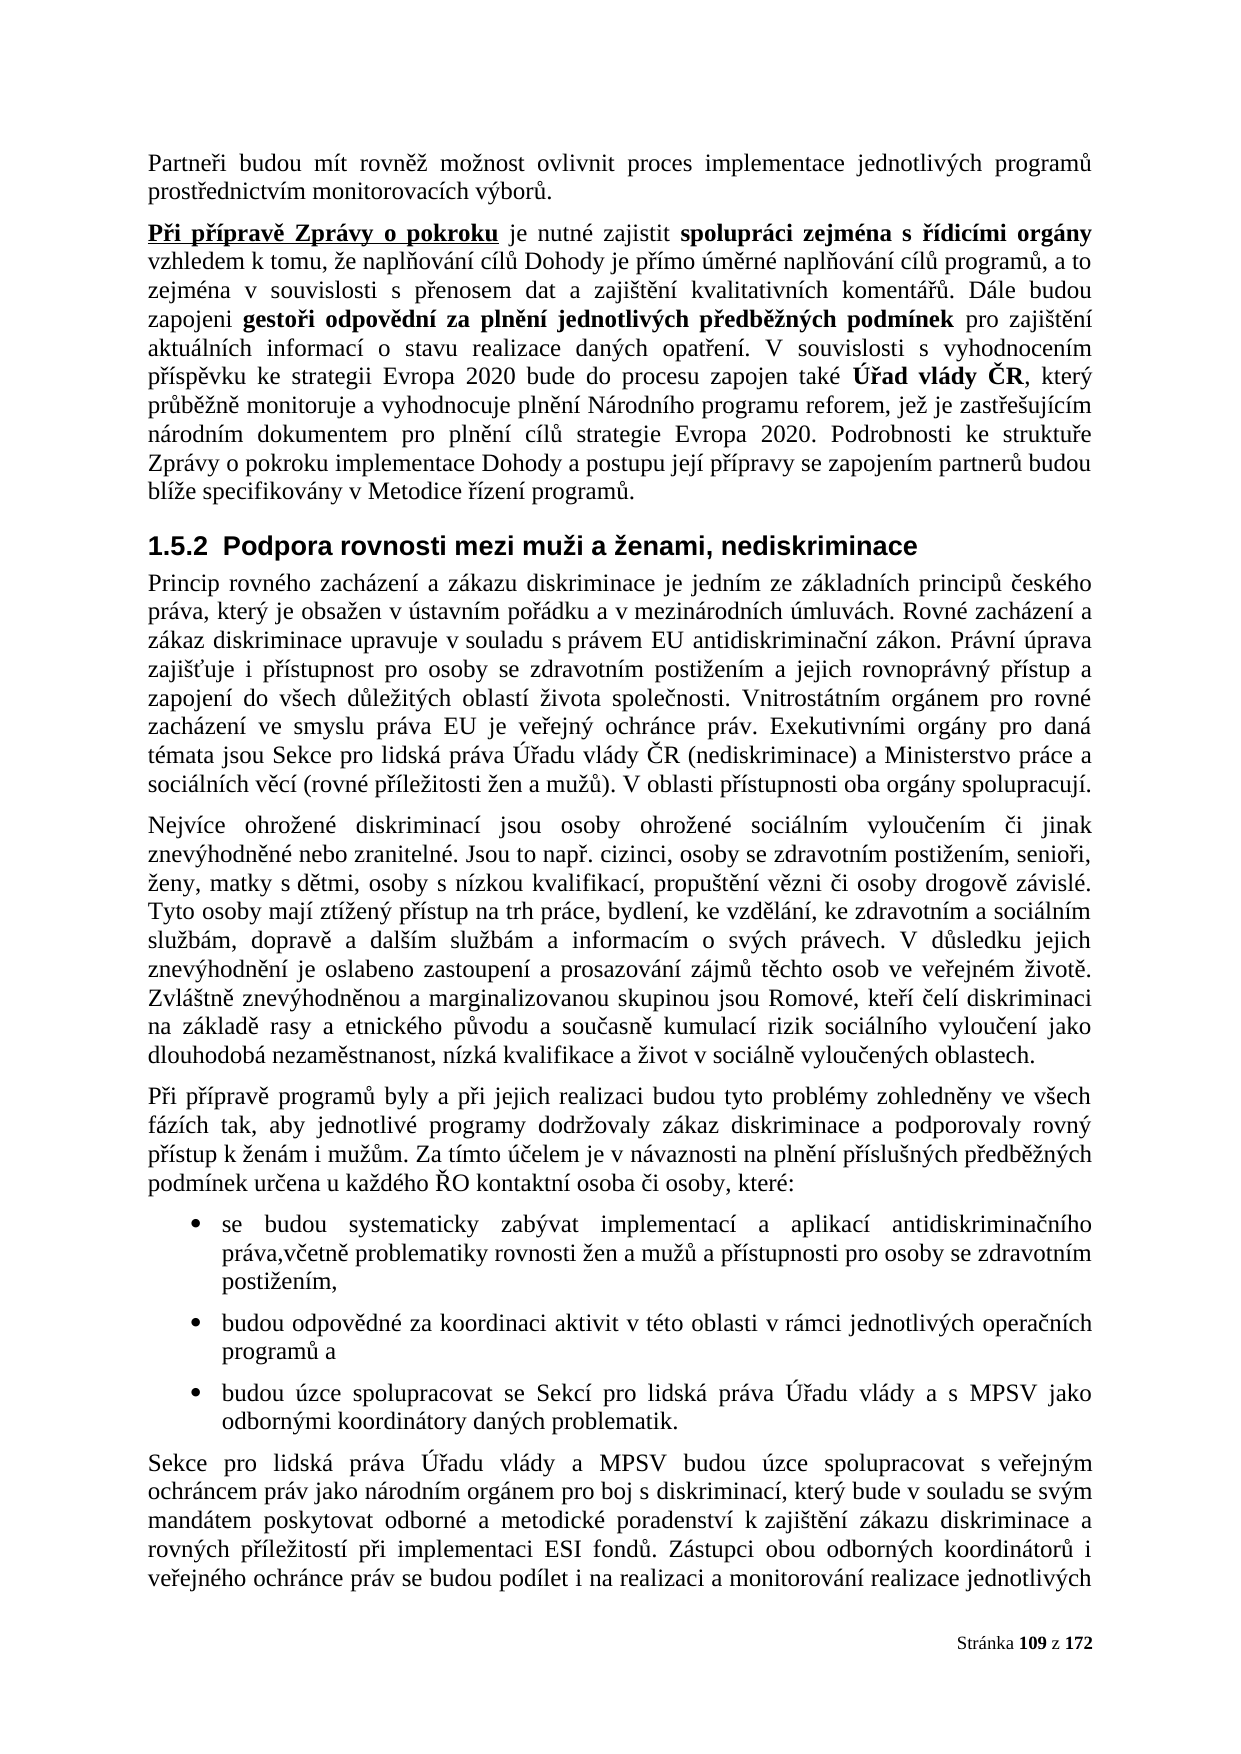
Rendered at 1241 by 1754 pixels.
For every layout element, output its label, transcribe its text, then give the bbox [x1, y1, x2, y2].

list budou úzce spolupracovat se Sekcí pro lidská práva Úřadu vlády a s MPSV jako odbornými koordinátory daných problematik. [191, 1378, 1092, 1435]
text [148, 1448, 1092, 1591]
list se budou systematicky zabývat implementací a aplikací antidiskriminačního práva,včetně problematiky rovnosti žen a mužů a přístupnosti pro osoby se zdravotním postižením, [191, 1209, 1092, 1295]
text Při přípravě programů byly a při jejich realizaci budou tyto problémy zohledněny ve všech fázích tak, aby jednotlivé programy dodržovaly zákaz diskriminace a podporovaly rovný přístup k ženám i mužům. Za tímto účelem je v návaznosti na plnění příslušných předběžných podmínek určena u každého ŘO kontaktní osoba či osoby, které: [148, 1081, 1092, 1196]
text Nejvíce ohrožené diskriminací jsou osoby ohrožené sociálním vyloučením či jinak znevýhodněné nebo zranitelné. Jsou to např. cizinci, osoby se zdravotním postižením, senioři, ženy, matky s dětmi, osoby s nízkou kvalifikací, propuštění vězni či osoby drogově závislé. Tyto osoby mají ztížený přístup na trh práce, bydlení, ke vzdělání, ke zdravotním a sociálním službám, dopravě a dalším službám a informacím o svých právech. V důsledku jejich znevýhodnění je oslabeno zastoupení a prosazování zájmů těchto osob ve veřejném životě. Zvláštně znevýhodněnou a marginalizovanou skupinou jsou Romové, kteří čelí diskriminaci na základě rasy a etnického původu a současně kumulací rizik sociálního vyloučení jako dlouhodobá nezaměstnanost, nízká kvalifikace a život v sociálně vyloučených oblastech. [148, 810, 1092, 1069]
text Při přípravě Zprávy o pokroku je nutné zajistit spolupráci zejména s řídicími orgány vzhledem k tomu, že naplňování cílů Dohody je přímo úměrné naplňování cílů programů, a to zejména v souvislosti s přenosem dat a zajištění kvalitativních komentářů. Dále budou zapojeni gestoři odpovědní za plnění jednotlivých předběžných podmínek pro zajištění aktuálních informací o stavu realizace daných opatření. V souvislosti s vyhodnocením příspěvku ke strategii Evropa 2020 bude do procesu zapojen také Úřad vlády ČR, který průběžně monitoruje a vyhodnocuje plnění Národního programu reforem, jež je zastřešujícím národním dokumentem pro plnění cílů strategie Evropa 2020. Podrobnosti ke struktuře Zprávy o pokroku implementace Dohody a postupu její přípravy se zapojením partnerů budou blíže specifikovány v Metodice řízení programů. [148, 218, 1092, 505]
list budou odpovědné za koordinaci aktivit v této oblasti v rámci jednotlivých operačních programů a [191, 1308, 1092, 1365]
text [148, 148, 1092, 205]
subtitle Podpora rovnosti mezi muži a ženami, nediskriminace [148, 530, 1092, 561]
text Princip rovného zacházení a zákazu diskriminace je jedním ze základních principů českého práva, který je obsažen v ústavním pořádku a v mezinárodních úmluvách. Rovné zacházení a zákaz diskriminace upravuje v souladu s právem EU antidiskriminační zákon. Právní úprava zajišťuje i přístupnost pro osoby se zdravotním postižením a jejich rovnoprávný přístup a zapojení do všech důležitých oblastí života společnosti. Vnitrostátním orgánem pro rovné zacházení ve smyslu práva EU je veřejný ochránce práv. Exekutivními orgány pro daná témata jsou Sekce pro lidská práva Úřadu vlády ČR (nediskriminace) a Ministerstvo práce a sociálních věcí (rovné příležitosti žen a mužů). V oblasti přístupnosti oba orgány spolupracují. [148, 568, 1092, 798]
